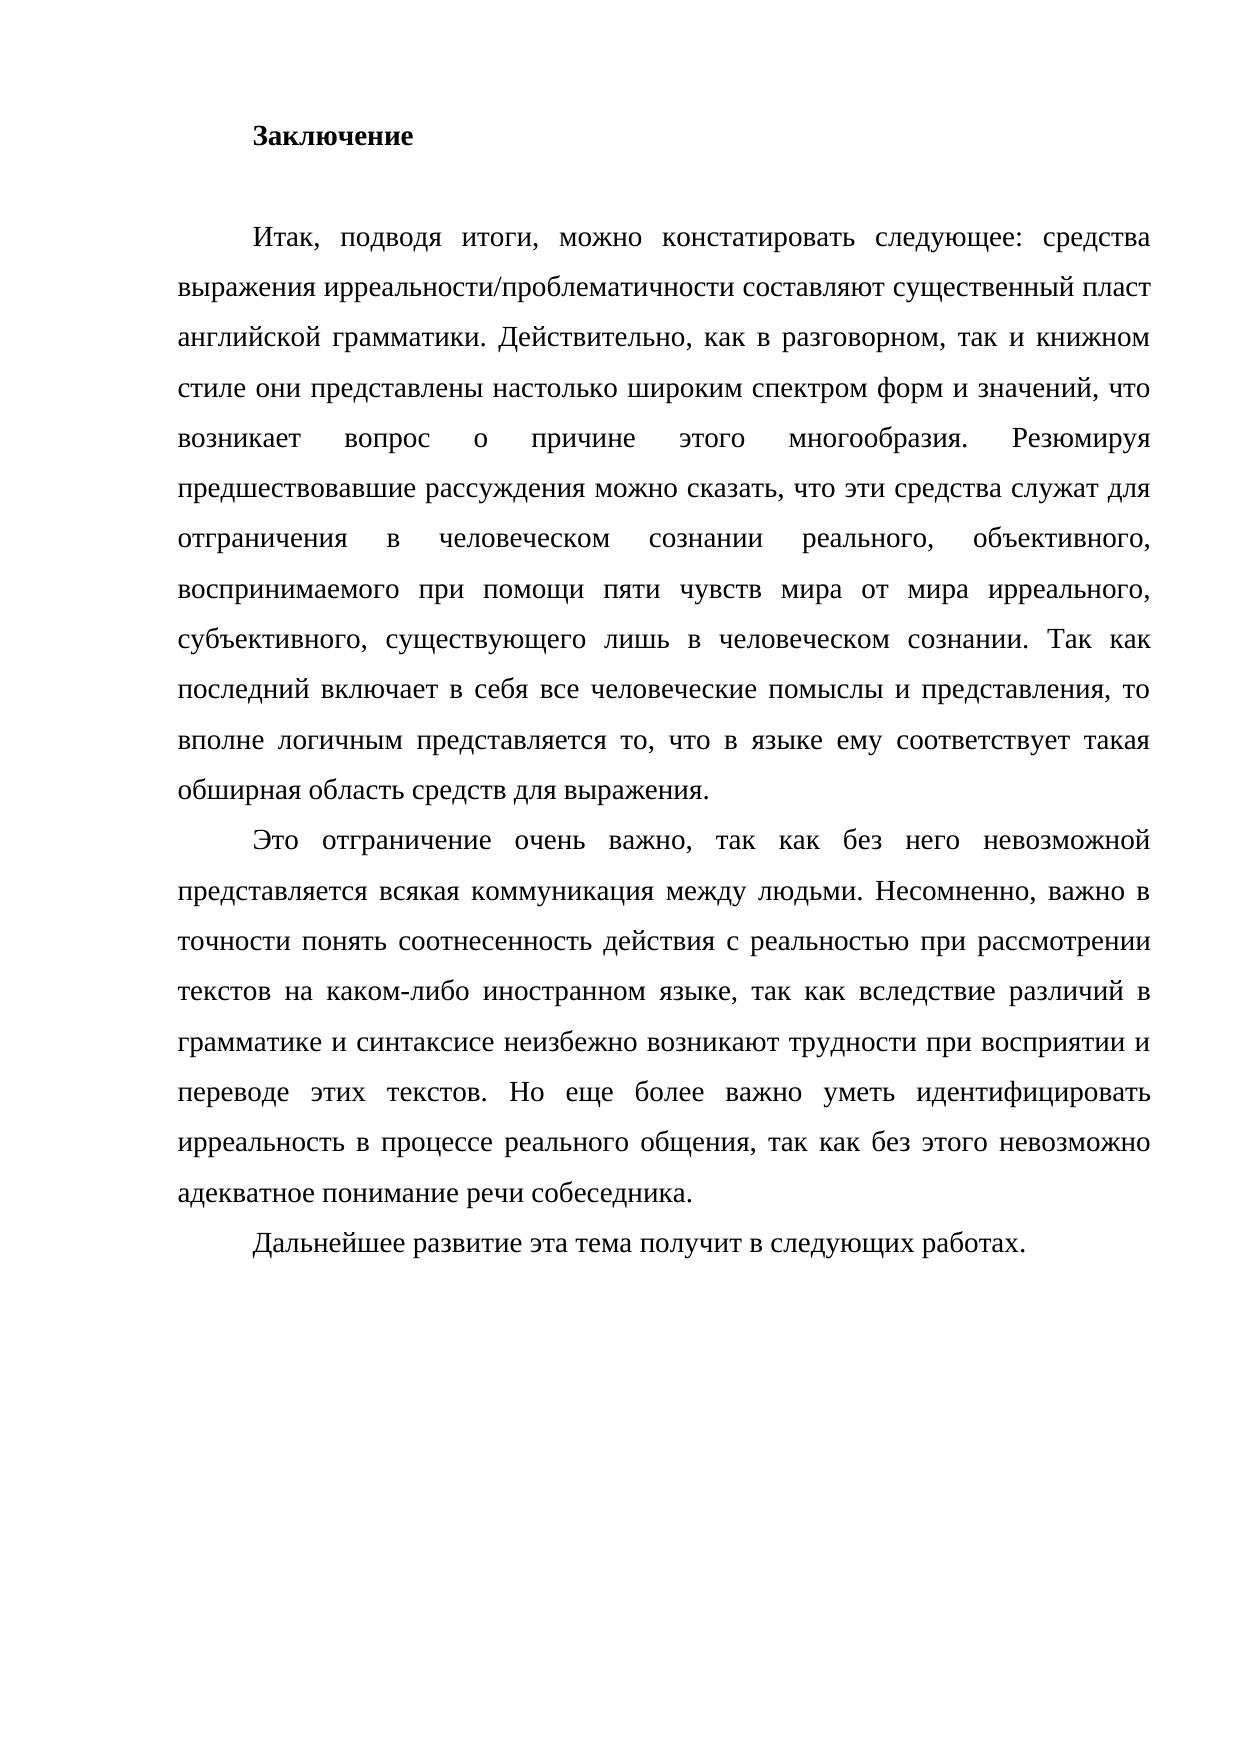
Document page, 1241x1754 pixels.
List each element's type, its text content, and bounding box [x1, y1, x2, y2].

text Дальнейшее развитие эта тема получит в следующих работах. [177, 1225, 1152, 1258]
text Это отграничение очень важно, так как без него невозможной представляется всякая коммуникация между людьми. Несомненно, важно в точности понять соотнесенность действия с реальностью при рассмотрении текстов на каком-либо иностранном языке, так как вследствие различий в грамматике и синтаксисе неизбежно возникают трудности при восприятии и переводе этих текстов. Но еще более важно уметь идентифицировать ирреальность в процессе реального общения, так как без этого невозможно адекватное понимание речи собеседника. [177, 822, 1152, 1208]
text Итак, подводя итоги, можно констатировать следующее: средства выражения ирреальности/проблематичности составляют существенный пласт английской грамматики. Действительно, как в разговорном, так и книжном стиле они представлены настолько широким спектром форм и значений, что возникает вопрос о причине этого многообразия. Резюмируя предшествовавшие рассуждения можно сказать, что эти средства служат для отграничения в человеческом сознании реального, объективного, воспринимаемого при помощи пяти чувств мира от мира ирреального, субъективного, существующего лишь в человеческом сознании. Так как последний включает в себя все человеческие помыслы и представления, то вполне логичным представляется то, что в языке ему соответствует такая обширная область средств для выражения. [177, 219, 1152, 806]
text Заключение [177, 118, 1152, 152]
